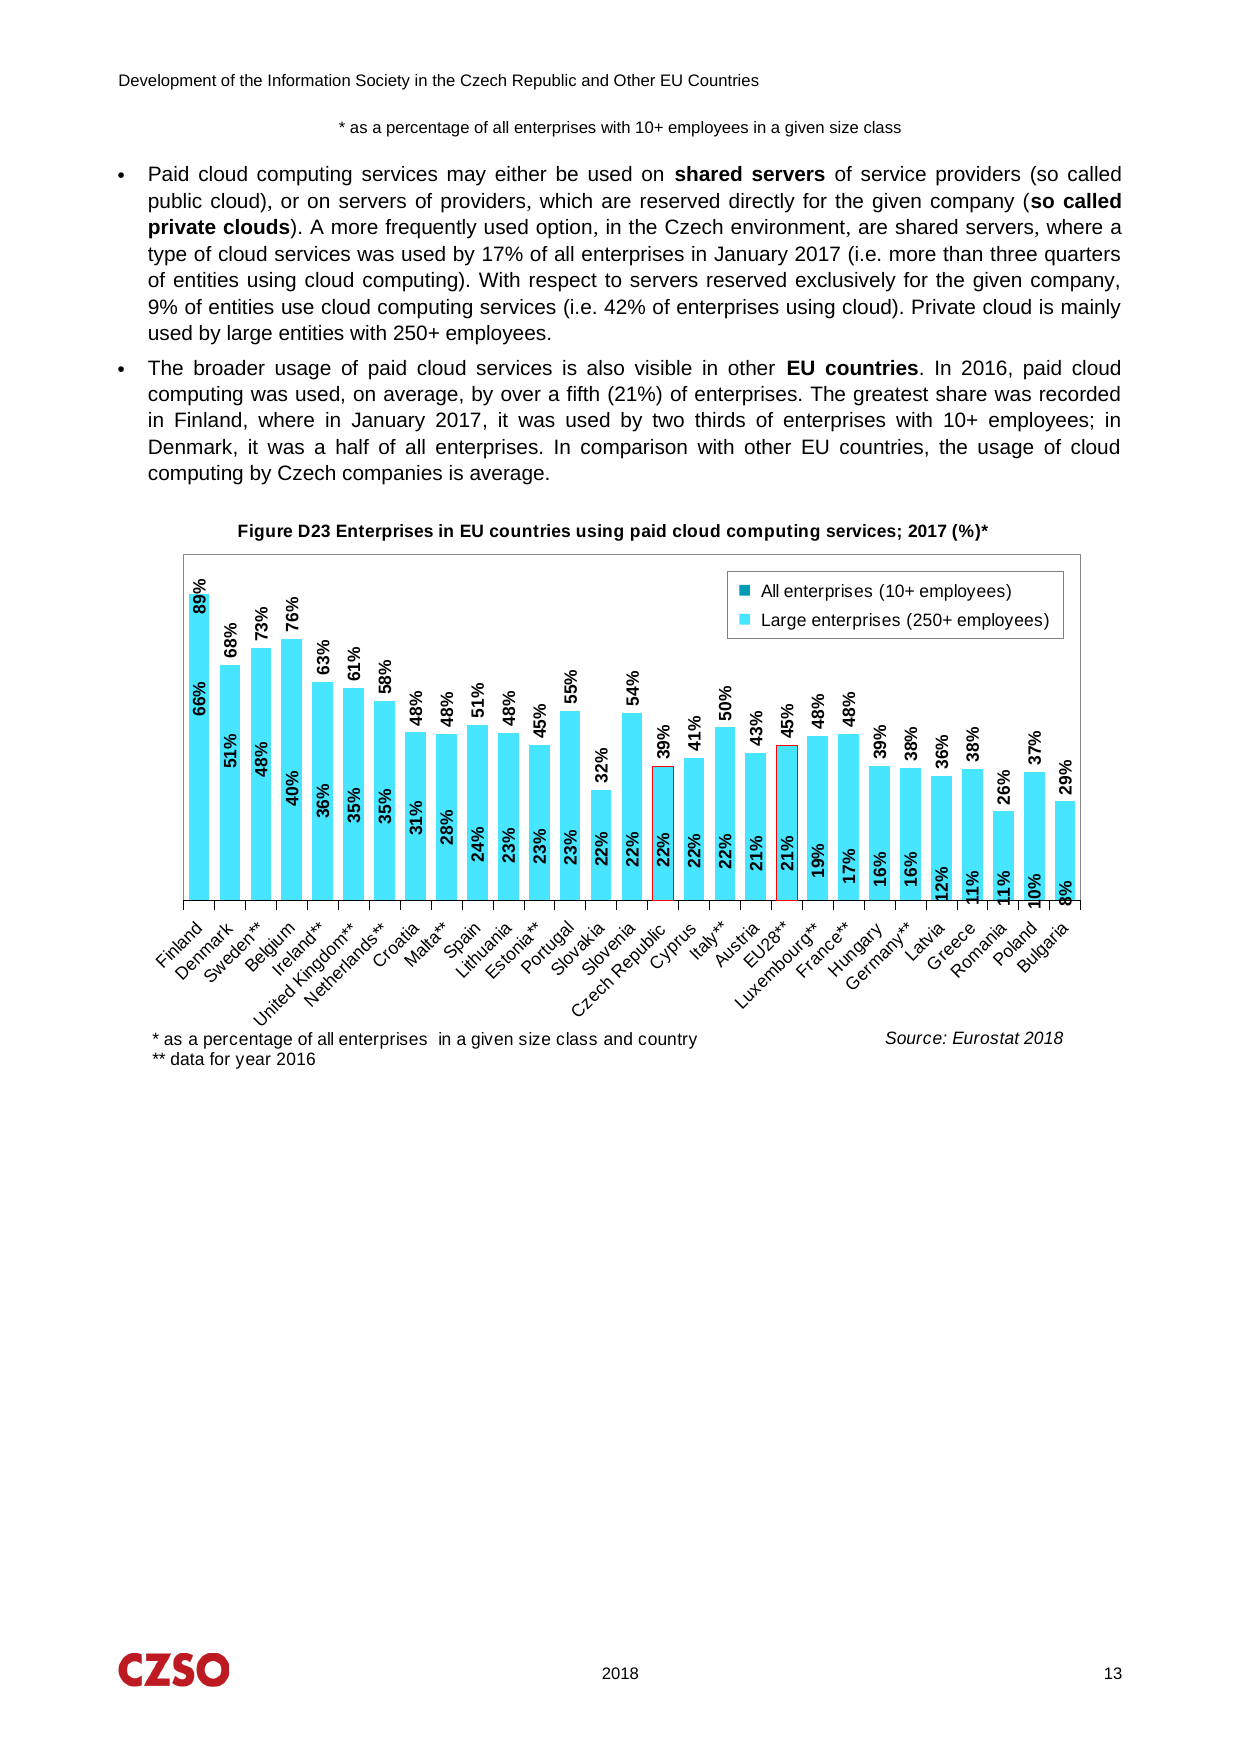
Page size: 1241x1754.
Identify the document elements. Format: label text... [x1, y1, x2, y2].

text * as a percentage of all enterprises with 10+ employees in a given size class [118, 118, 1122, 137]
list Paid cloud computing services may either be used on shared servers of service providers (so called public cloud), or on servers of providers, which are reserved directly for the given company (so called private clouds). A more frequently used option, in the Czech environment, are shared servers, where a type of cloud services was used by 17% of all enterprises in January 2017 (i.e. more than three quarters of entities using cloud computing). With respect to servers reserved exclusively for the given company, 9% of entities use cloud computing services (i.e. 42% of enterprises using cloud). Private cloud is mainly used by large entities with 250+ employees. [118, 162, 1122, 345]
list The broader usage of paid cloud services is also visible in other EU countries. In 2016, paid cloud computing was used, on average, by over a fifth (21%) of enterprises. The greatest share was recorded in Finland, where in January 2017, it was used by two thirds of enterprises with 10+ employees; in Denmark, it was a half of all enterprises. In comparison with other EU countries, the usage of cloud computing by Czech companies is average. [118, 356, 1122, 485]
picture [118, 1653, 230, 1687]
